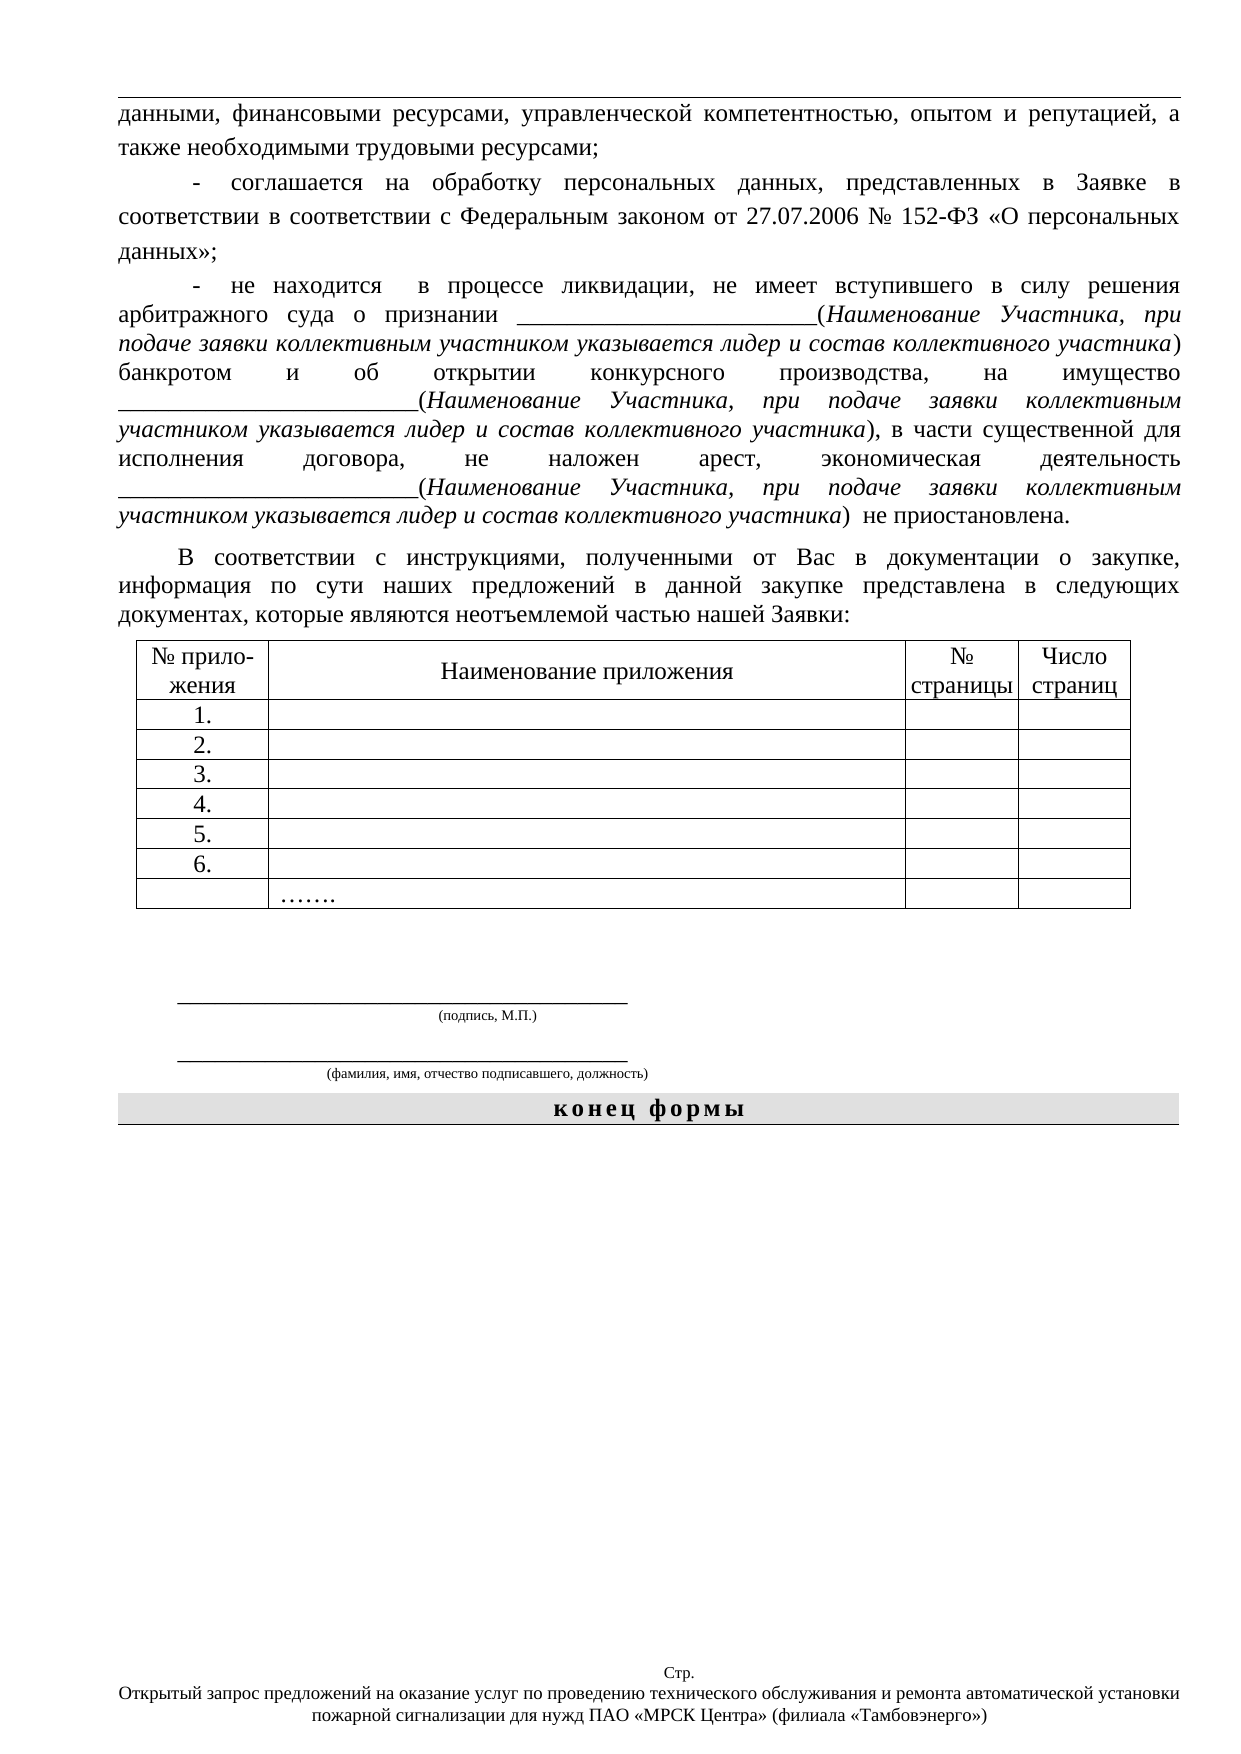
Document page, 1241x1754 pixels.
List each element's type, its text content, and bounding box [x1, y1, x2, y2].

table_cell [269, 760, 905, 788]
text В соответствии с инструкциями, полученными от Вас в документации о закупке, информация по сути наших предложений в данной закупке представлена в следующих документах, которые являются неотъемлемой частью нашей Заявки: [118, 542, 1181, 628]
table_cell 2. [137, 730, 268, 758]
table_cell [269, 700, 905, 729]
text (подпись, М.П.) [118, 1007, 797, 1036]
table_cell [1019, 730, 1130, 758]
text ____________________________________ [118, 1036, 1181, 1065]
text (фамилия, имя, отчество подписавшего, должность) [118, 1065, 797, 1093]
table_header № страницы [906, 641, 1018, 699]
table_cell [906, 819, 1018, 848]
table_cell [1019, 760, 1130, 788]
table_cell [269, 819, 905, 848]
table_cell [1019, 819, 1130, 848]
table_header Наименование приложения [269, 641, 905, 699]
table_cell [1019, 879, 1130, 907]
table_cell [1019, 789, 1130, 818]
table_header № прило-жения [137, 641, 268, 699]
table_cell [906, 730, 1018, 758]
table_header Число страниц [1019, 641, 1130, 699]
table_cell 5. [137, 819, 268, 848]
text конец формы [118, 1093, 1179, 1124]
table_cell [906, 849, 1018, 878]
table_cell [1019, 700, 1130, 729]
table_cell [269, 789, 905, 818]
table_cell 1. [137, 700, 268, 729]
table_cell ……. [269, 879, 905, 907]
table_cell 3. [137, 760, 268, 788]
table_cell [269, 849, 905, 878]
table_cell 6. [137, 849, 268, 878]
table_cell [906, 789, 1018, 818]
table_cell [906, 700, 1018, 729]
list соглашается на обработку персональных данных, представленных в Заявке в соответствии в соответствии с Федеральным законом от 27.07.2006 № 152-ФЗ «О персональных данных»; [118, 167, 1181, 265]
table_cell [906, 879, 1018, 907]
table_cell [906, 760, 1018, 788]
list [118, 98, 1181, 161]
table_cell 4. [137, 789, 268, 818]
table_cell [1019, 849, 1130, 878]
table_cell [137, 879, 268, 907]
list не находится в процессе ликвидации, не имеет вступившего в силу решения арбитражного суда о признании ________________________(Наименование Участника, при подаче заявки коллективным участником указывается лидер и состав коллективного участника) банкротом и об открытии конкурсного производства, на имущество ________________________(Наименование Участника, при подаче заявки коллективным участником указывается лидер и состав коллективного участника), в части существенной для исполнения договора, не наложен арест, экономическая деятельность ________________________(Наименование Участника, при подаче заявки коллективным участником указывается лидер и состав коллективного участника) не приостановлена. [118, 270, 1181, 529]
text ____________________________________ [118, 978, 1181, 1007]
table_cell [269, 730, 905, 758]
